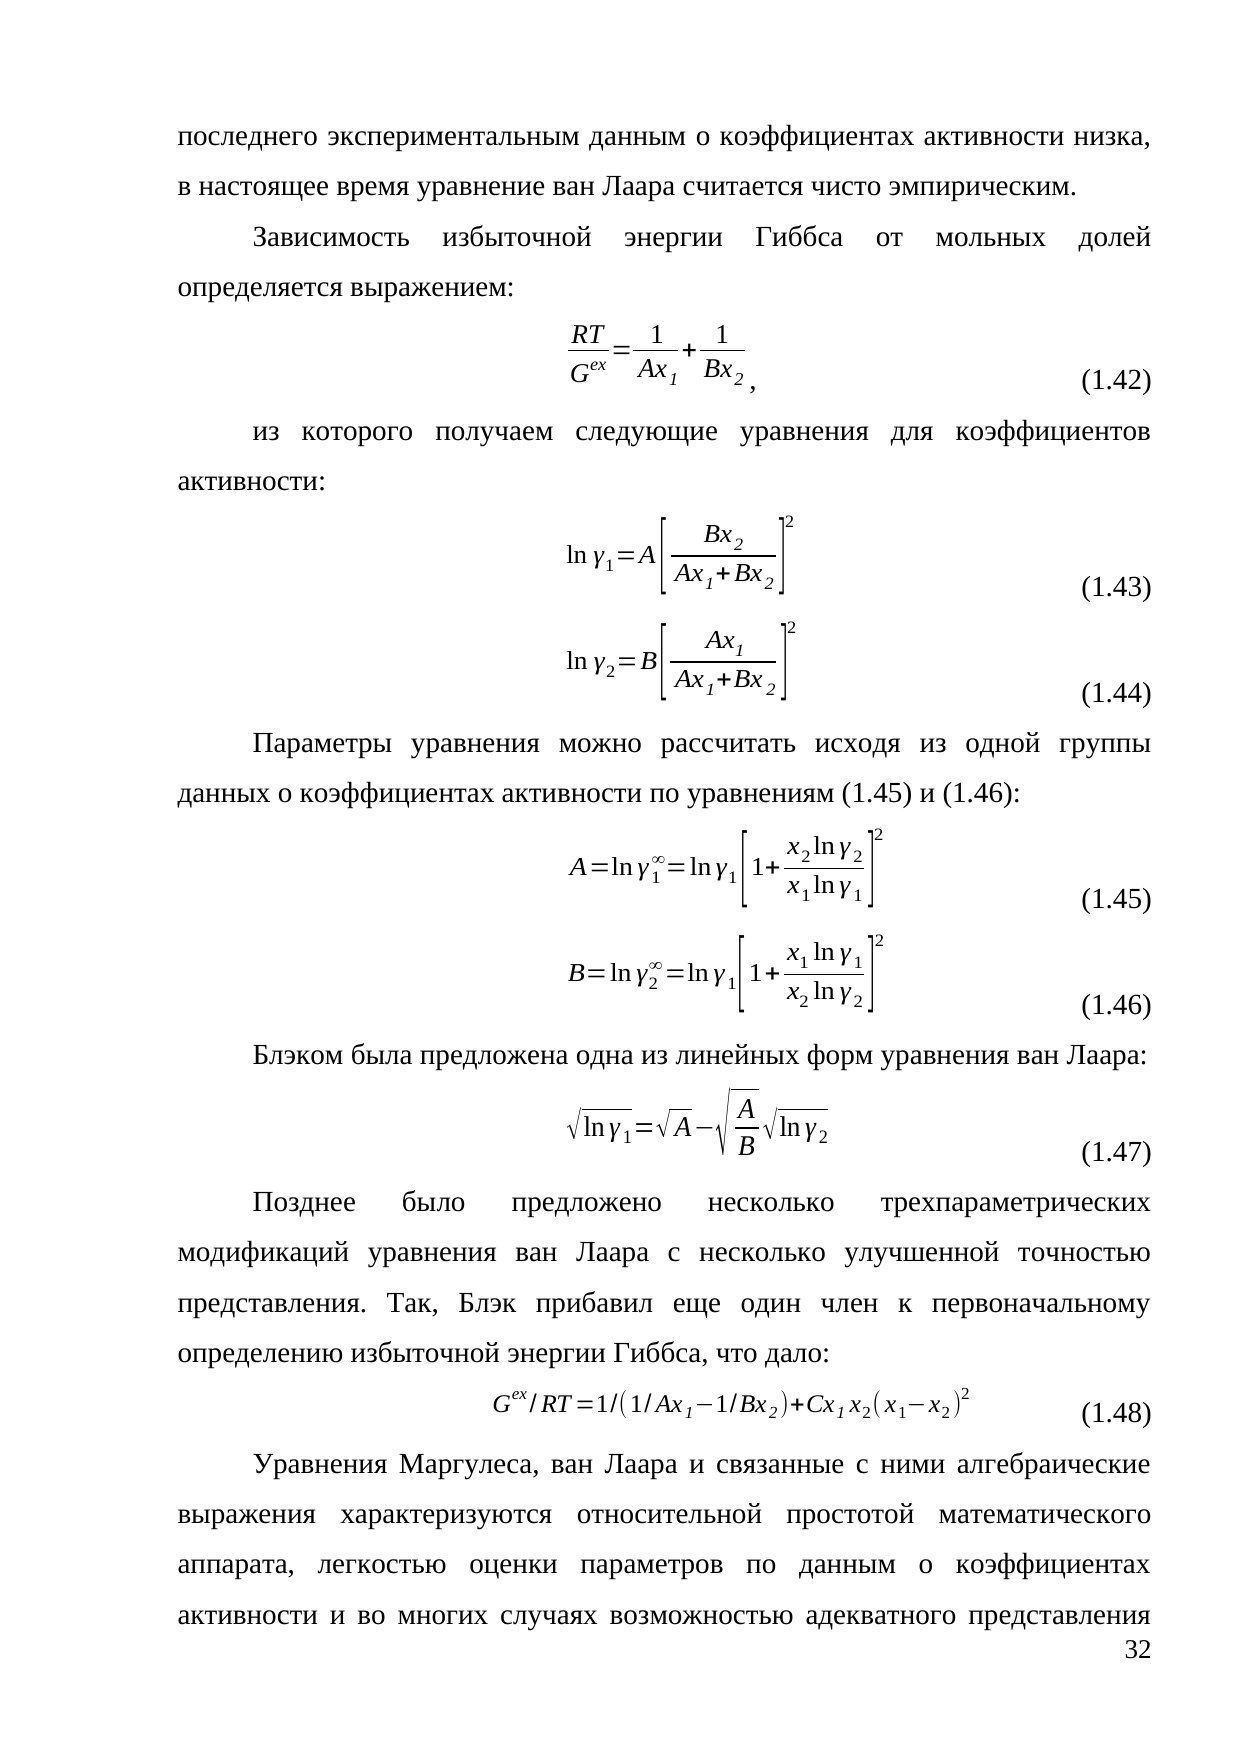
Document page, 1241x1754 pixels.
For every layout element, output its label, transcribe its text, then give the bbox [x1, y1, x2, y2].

text (1.45) [177, 826, 1152, 915]
text (1.48) [177, 1385, 1152, 1429]
text из которого получаем следующие уравнения для коэффициентов активности: [177, 413, 1152, 497]
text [177, 1446, 1152, 1630]
text Блэком была предложена одна из линейных форм уравнения ван Лаара: [177, 1037, 1152, 1071]
text (1.43) [177, 513, 1152, 602]
text (1.46) [177, 931, 1152, 1021]
text Параметры уравнения можно рассчитать исходя из одной группы данных о коэффициентах активности по уравнениям (1.45) и (1.46): [177, 725, 1152, 809]
text Зависимость избыточной энергии Гиббса от мольных долей определяется выражением: [177, 219, 1152, 303]
text , (1.42) [177, 319, 1152, 396]
text (1.44) [177, 619, 1152, 708]
text (1.47) [177, 1088, 1152, 1167]
text Позднее было предложено несколько трехпараметрических модификаций уравнения ван Лаара с несколько улучшенной точностью представления. Так, Блэк прибавил еще один член к первоначальному определению избыточной энергии Гиббса, что дало: [177, 1184, 1152, 1368]
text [177, 118, 1152, 202]
